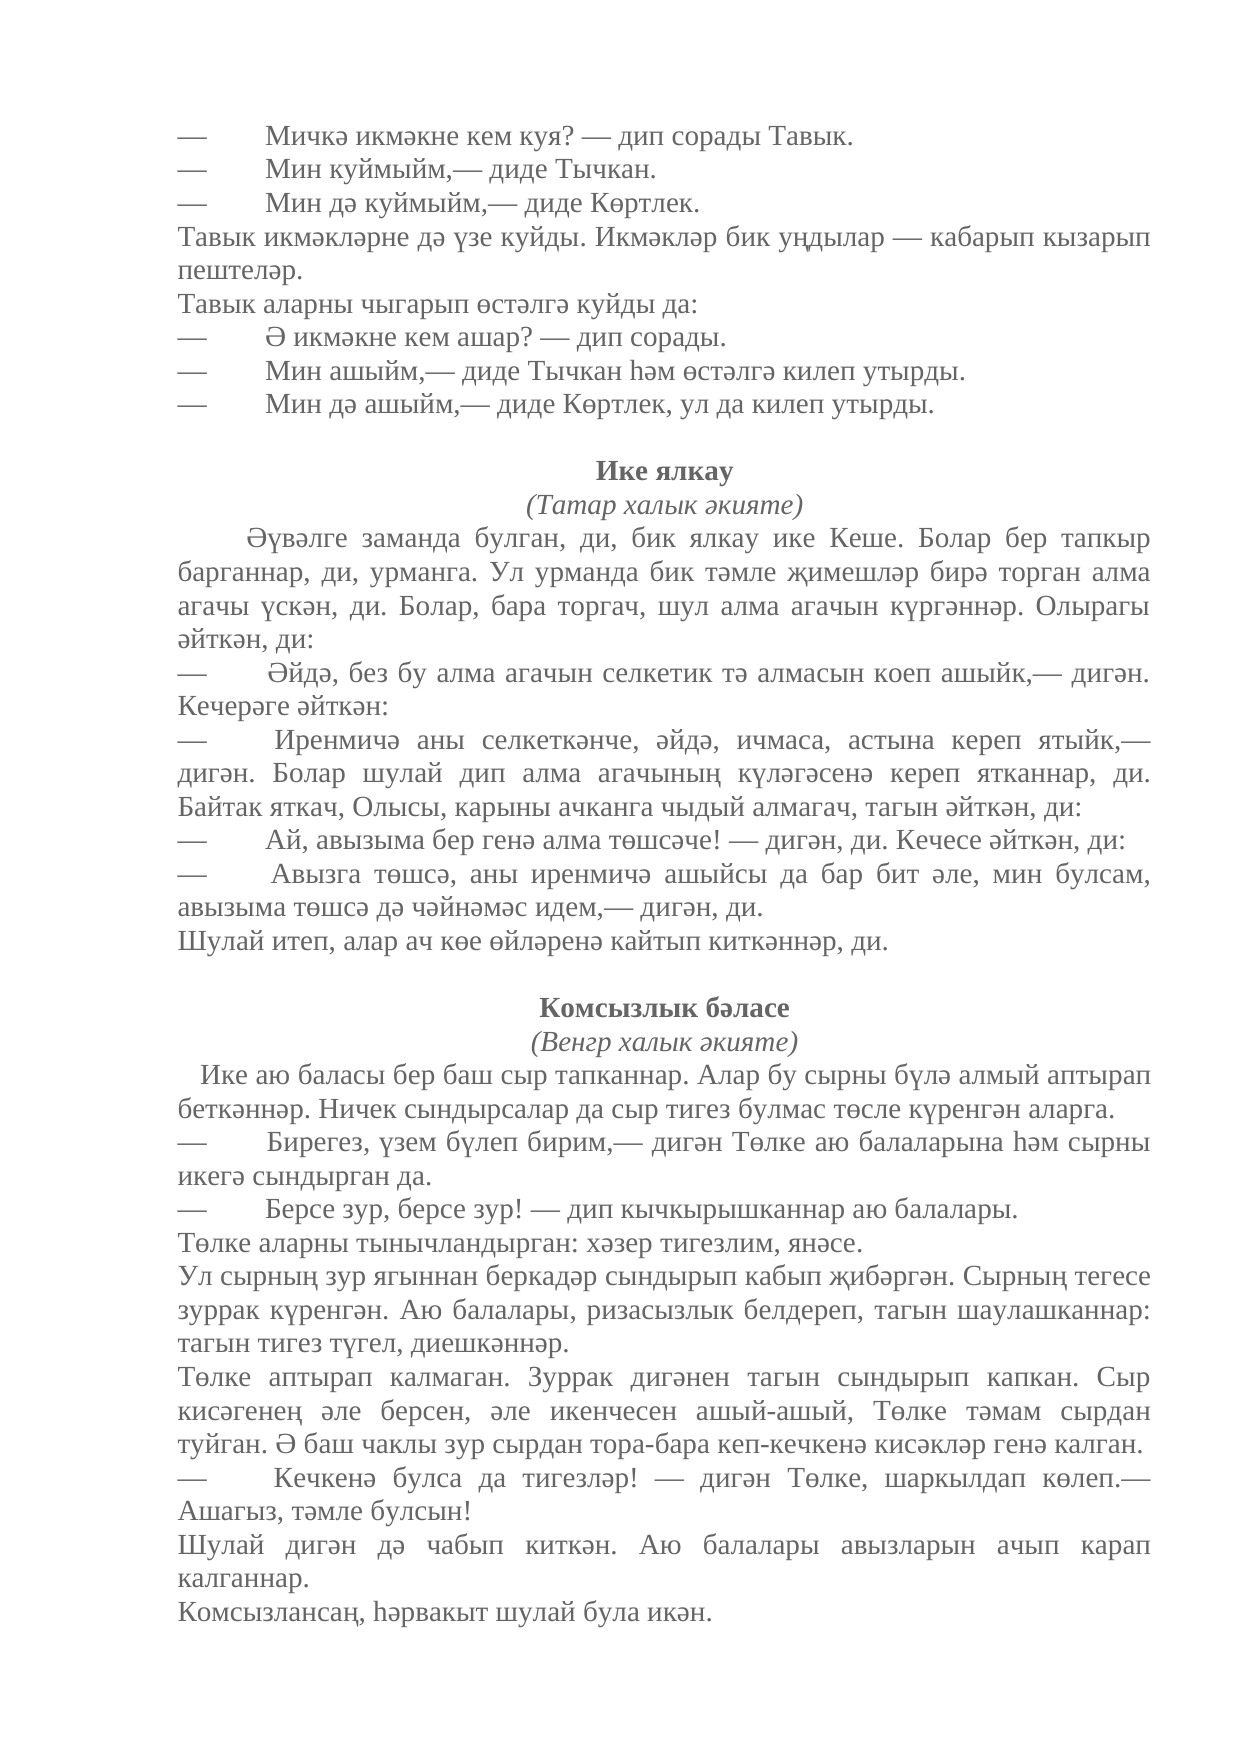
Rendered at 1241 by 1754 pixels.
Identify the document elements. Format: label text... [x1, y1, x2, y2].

text — Иренмичә аны селкеткәнче, әйдә, ичмаса, астына кереп ятыйк,— дигән. Болар шулай дип алма агачының күләгәсенә кереп ятканнар, ди. Байтак яткач, Олысы, карыны ачканга чыдый алмагач, тагын әйткән, ди: [177, 722, 1152, 822]
text — Ай, авызыма бер генә алма төшсәче! — дигән, ди. Кечесе әйткән, ди: [177, 822, 1152, 856]
text (Венгр халык әкияте) [177, 1024, 1152, 1057]
text — Кечкенә булса да тигезләр! — дигән Төлке, шаркылдап көлеп.— Ашагыз, тәмле булсын! [177, 1460, 1152, 1527]
text — Мин дә ашыйм,— диде Көртлек, ул да килеп утырды. [177, 386, 1152, 420]
text Тавык аларны чыгарып өстәлгә куйды да: [177, 286, 1152, 319]
text — Мин куймыйм,— диде Тычкан. [177, 152, 1152, 185]
text — Авызга төшсә, аны иренмичә ашыйсы да бар бит әле, мин булсам, авызыма төшсә дә чәйнәмәс идем,— дигән, ди. [177, 856, 1152, 923]
text — Мин дә куймыйм,— диде Көртлек. [177, 185, 1152, 219]
text Төлке аларны тынычландырган: хәзер тигезлим, янәсе. [177, 1225, 1152, 1258]
text Комсызлансаң, һәрвакыт шулай була икән. [177, 1594, 1152, 1627]
text Шулай итеп, алар ач көе өйләренә кайтып киткәннәр, ди. [177, 923, 1152, 957]
text Комсызлык бәласе [177, 990, 1152, 1024]
text Әүвәлге заманда булган, ди, бик ялкау ике Кеше. Болар бер тапкыр барганнар, ди, урманга. Ул урманда бик тәмле җимешләр бирә торган алма агачы үскән, ди. Болар, бара торгач, шул алма агачын күргәннәр. Олырагы әйткән, ди: [177, 521, 1152, 655]
text Ике ялкау [177, 453, 1152, 487]
text — Мин ашыйм,— диде Тычкан һәм өстәлгә килеп утырды. [177, 353, 1152, 386]
text — Мичкә икмәкне кем куя? — дип сорады Тавык. [177, 118, 1152, 152]
text Төлке аптырап калмаган. Зуррак дигәнен тагын сындырып капкан. Сыр кисәгенең әле берсен, әле икенчесен ашый-ашый, Төлке тәмам сырдан туйган. Ә баш чаклы зур сырдан тора-бара кеп-кечкенә кисәкләр генә калган. [177, 1359, 1152, 1460]
text — Бирегез, үзем бүлеп бирим,— дигән Төлке аю балаларына һәм сырны икегә сындырган да. [177, 1124, 1152, 1191]
text Ике аю баласы бер баш сыр тапканнар. Алар бу сырны бүлә алмый аптырап беткәннәр. Ничек сындырсалар да сыр тигез булмас төсле күренгән аларга. [177, 1057, 1152, 1124]
text — Әйдә, без бу алма агачын селкетик тә алмасын коеп ашыйк,— дигән. Кечерәге әйткән: [177, 655, 1152, 722]
text Шулай дигән дә чабып киткән. Аю балалары авызларын ачып карап калганнар. [177, 1527, 1152, 1594]
text Тавык икмәкләрне дә үзе куйды. Икмәкләр бик уңдылар — кабарып кызарып пештеләр. [177, 219, 1152, 286]
text — Берсе зур, берсе зур! — дип кычкырышканнар аю балалары. [177, 1191, 1152, 1225]
text (Татар халык әкияте) [177, 487, 1152, 521]
text Ул сырның зур ягыннан беркадәр сындырып кабып җибәргән. Сырның тегесе зуррак күренгән. Аю балалары, ризасызлык белдереп, тагын шаулашканнар: тагын тигез түгел, диешкәннәр. [177, 1258, 1152, 1359]
text — Ә икмәкне кем ашар? — дип сорады. [177, 319, 1152, 353]
